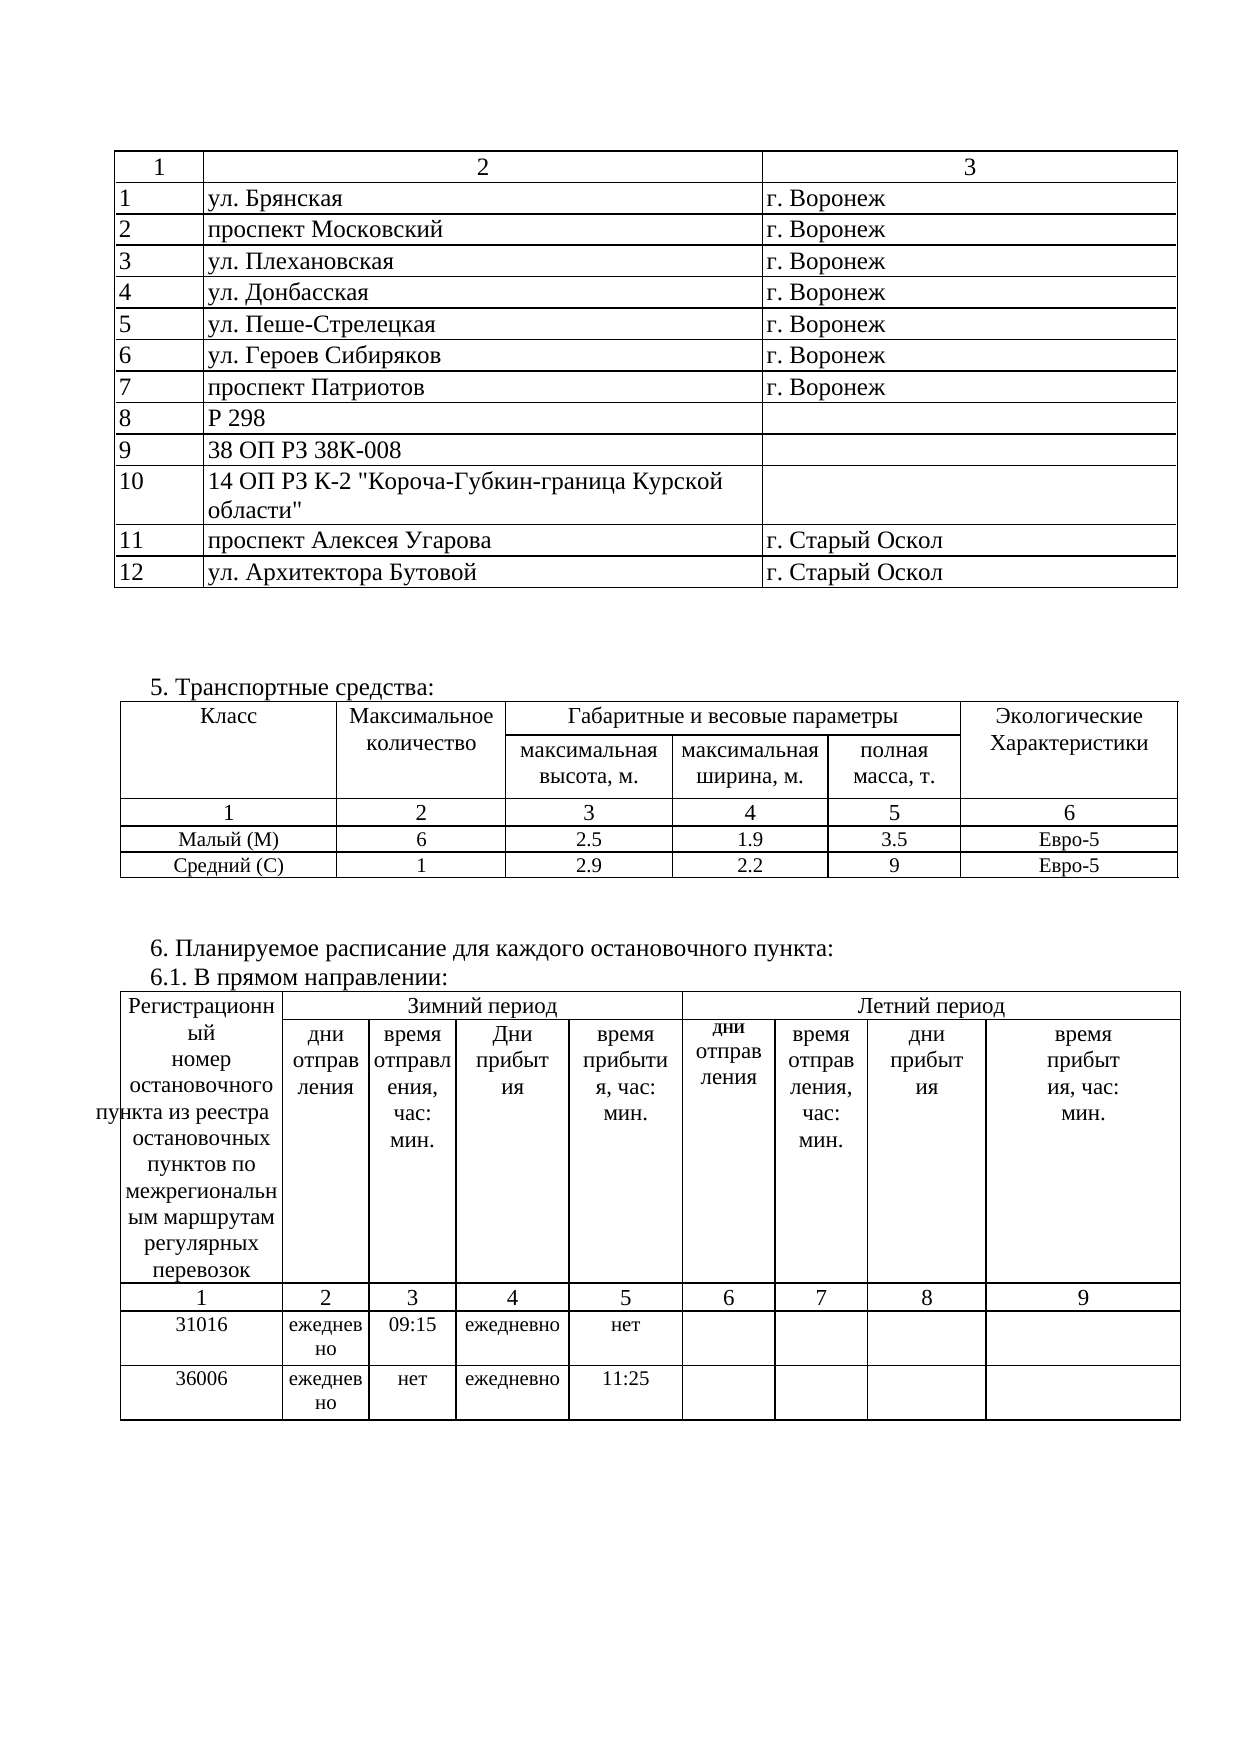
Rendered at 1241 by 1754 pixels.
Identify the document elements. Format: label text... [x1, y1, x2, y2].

table_header Зимний период [283, 992, 682, 1019]
table_cell 1 [115, 183, 203, 213]
table_cell г. Воронеж [763, 276, 1177, 307]
table_header Класс [121, 702, 336, 797]
table_cell г. Старый Оскол [763, 524, 1177, 555]
table_cell полная масса, т. [829, 736, 960, 797]
table_cell [987, 1312, 1180, 1364]
table_cell 11:25 [570, 1366, 682, 1419]
table_cell г. Воронеж [763, 244, 1177, 276]
table_cell 9 [829, 853, 960, 877]
table_cell 3 [763, 152, 1177, 181]
table_cell Евро-5 [961, 853, 1177, 877]
table_cell 1 [115, 152, 203, 181]
table_cell [987, 1366, 1180, 1419]
table_cell 7 [776, 1284, 867, 1310]
table_cell [776, 1312, 867, 1364]
table_cell проспект Алексея Угарова [204, 525, 762, 555]
table_cell нет [570, 1312, 682, 1364]
table_cell [868, 1312, 985, 1364]
table_cell дни отправ ления [283, 1020, 368, 1282]
table_cell [683, 1366, 774, 1419]
table_cell время прибыти я, час: мин. [570, 1020, 682, 1282]
table_cell 9 [115, 434, 203, 464]
table_cell 2 [337, 799, 505, 825]
table_cell 2.9 [506, 853, 672, 877]
table_cell ежедневно [283, 1312, 368, 1364]
table_cell 9 [987, 1284, 1180, 1310]
table_cell максимальная ширина, м. [673, 736, 827, 797]
table_cell время отправ ления, час: мин. [776, 1020, 867, 1282]
table_cell 2.5 [506, 827, 672, 851]
table_cell ежедневно [283, 1366, 368, 1419]
table_cell 6 [115, 340, 203, 370]
table_cell Евро-5 [961, 827, 1177, 851]
table_cell ул. Брянская [204, 183, 762, 213]
table_cell ул. Донбасская [204, 277, 762, 307]
table_cell Средний (С) [121, 853, 336, 877]
table_cell 8 [868, 1284, 985, 1310]
table_header Габаритные и весовые параметры [506, 702, 960, 734]
table_cell ул. Плехановская [204, 246, 762, 276]
table_cell 6 [961, 799, 1177, 825]
table_cell 36006 [121, 1366, 282, 1419]
table_cell 11 [115, 525, 203, 555]
table_cell 3.5 [829, 827, 960, 851]
table_cell 7 [115, 371, 203, 402]
table_cell время прибыт ия, час: мин. [987, 1020, 1180, 1282]
table_cell 31016 [121, 1312, 282, 1364]
table_cell 12 [115, 556, 203, 587]
table_cell 6 [337, 827, 505, 851]
table_cell 5 [570, 1284, 682, 1310]
table_cell 09:15 [370, 1312, 455, 1364]
table_cell 3 [115, 245, 203, 276]
table_cell 38 ОП РЗ 38К-008 [204, 435, 762, 464]
table_header Максимальное количество [337, 702, 505, 797]
table_cell 5 [115, 308, 203, 339]
table_cell нет [370, 1366, 455, 1419]
table_cell 14 ОП РЗ К-2 "Короча-Губкин-граница Курской области" [204, 466, 762, 524]
table_cell максимальная высота, м. [506, 736, 672, 797]
table_cell ул. Архитектора Бутовой [204, 557, 762, 587]
table_cell ул. Пеше-Стрелецкая [204, 309, 762, 339]
table_cell [763, 402, 1177, 433]
table_cell [683, 1312, 774, 1364]
table_cell г. Старый Оскол [763, 555, 1177, 587]
table_cell Малый (М) [121, 827, 336, 851]
table_cell 1 [337, 853, 505, 877]
table_cell 5 [829, 799, 960, 825]
table_cell 8 [115, 403, 203, 433]
table_cell [776, 1366, 867, 1419]
table_cell [763, 465, 1177, 524]
table_cell г. Воронеж [763, 339, 1177, 370]
table_cell ДНИ отправ ления [683, 1020, 774, 1282]
table_cell проспект Московский [204, 215, 762, 244]
table_cell 2 [283, 1284, 368, 1310]
table_cell ежедневно [457, 1312, 568, 1364]
table_cell ежедневно [457, 1366, 568, 1419]
table_cell 3 [370, 1284, 455, 1310]
table_cell дни прибыт ия [868, 1020, 985, 1282]
table_cell проспект Патриотов [204, 372, 762, 402]
table_cell Дни прибыт ия [457, 1020, 568, 1282]
table_cell 10 [115, 466, 203, 524]
table_cell 3 [506, 799, 672, 825]
table_cell 6 [683, 1284, 774, 1310]
table_cell 2 [115, 214, 203, 244]
table_cell 4 [673, 799, 827, 825]
text 5. Транспортные средства: [150, 672, 1090, 701]
table_header Летний период [683, 992, 1180, 1019]
table_cell 4 [115, 277, 203, 307]
table_cell 1 [121, 799, 336, 825]
table_cell г. Воронеж [763, 181, 1177, 213]
table_cell г. Воронеж [763, 370, 1177, 402]
text 6. Планируемое расписание для каждого остановочного пункта: [150, 933, 1090, 962]
table_cell 2.2 [673, 853, 827, 877]
table_cell ул. Героев Сибиряков [204, 340, 762, 370]
table_header Экологические Характеристики [961, 702, 1177, 797]
table_cell г. Воронеж [763, 307, 1177, 339]
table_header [121, 992, 282, 1282]
text 6.1. В прямом направлении: [150, 962, 1090, 991]
table_cell [763, 433, 1177, 464]
table_cell 4 [457, 1284, 568, 1310]
table_cell 1.9 [673, 827, 827, 851]
table_cell время отправл ения, час: мин. [370, 1020, 455, 1282]
table_cell Р 298 [204, 403, 762, 433]
table_cell г. Воронеж [763, 213, 1177, 244]
table_cell 2 [204, 152, 762, 181]
table_cell 1 [121, 1284, 282, 1310]
table_cell [868, 1366, 985, 1419]
